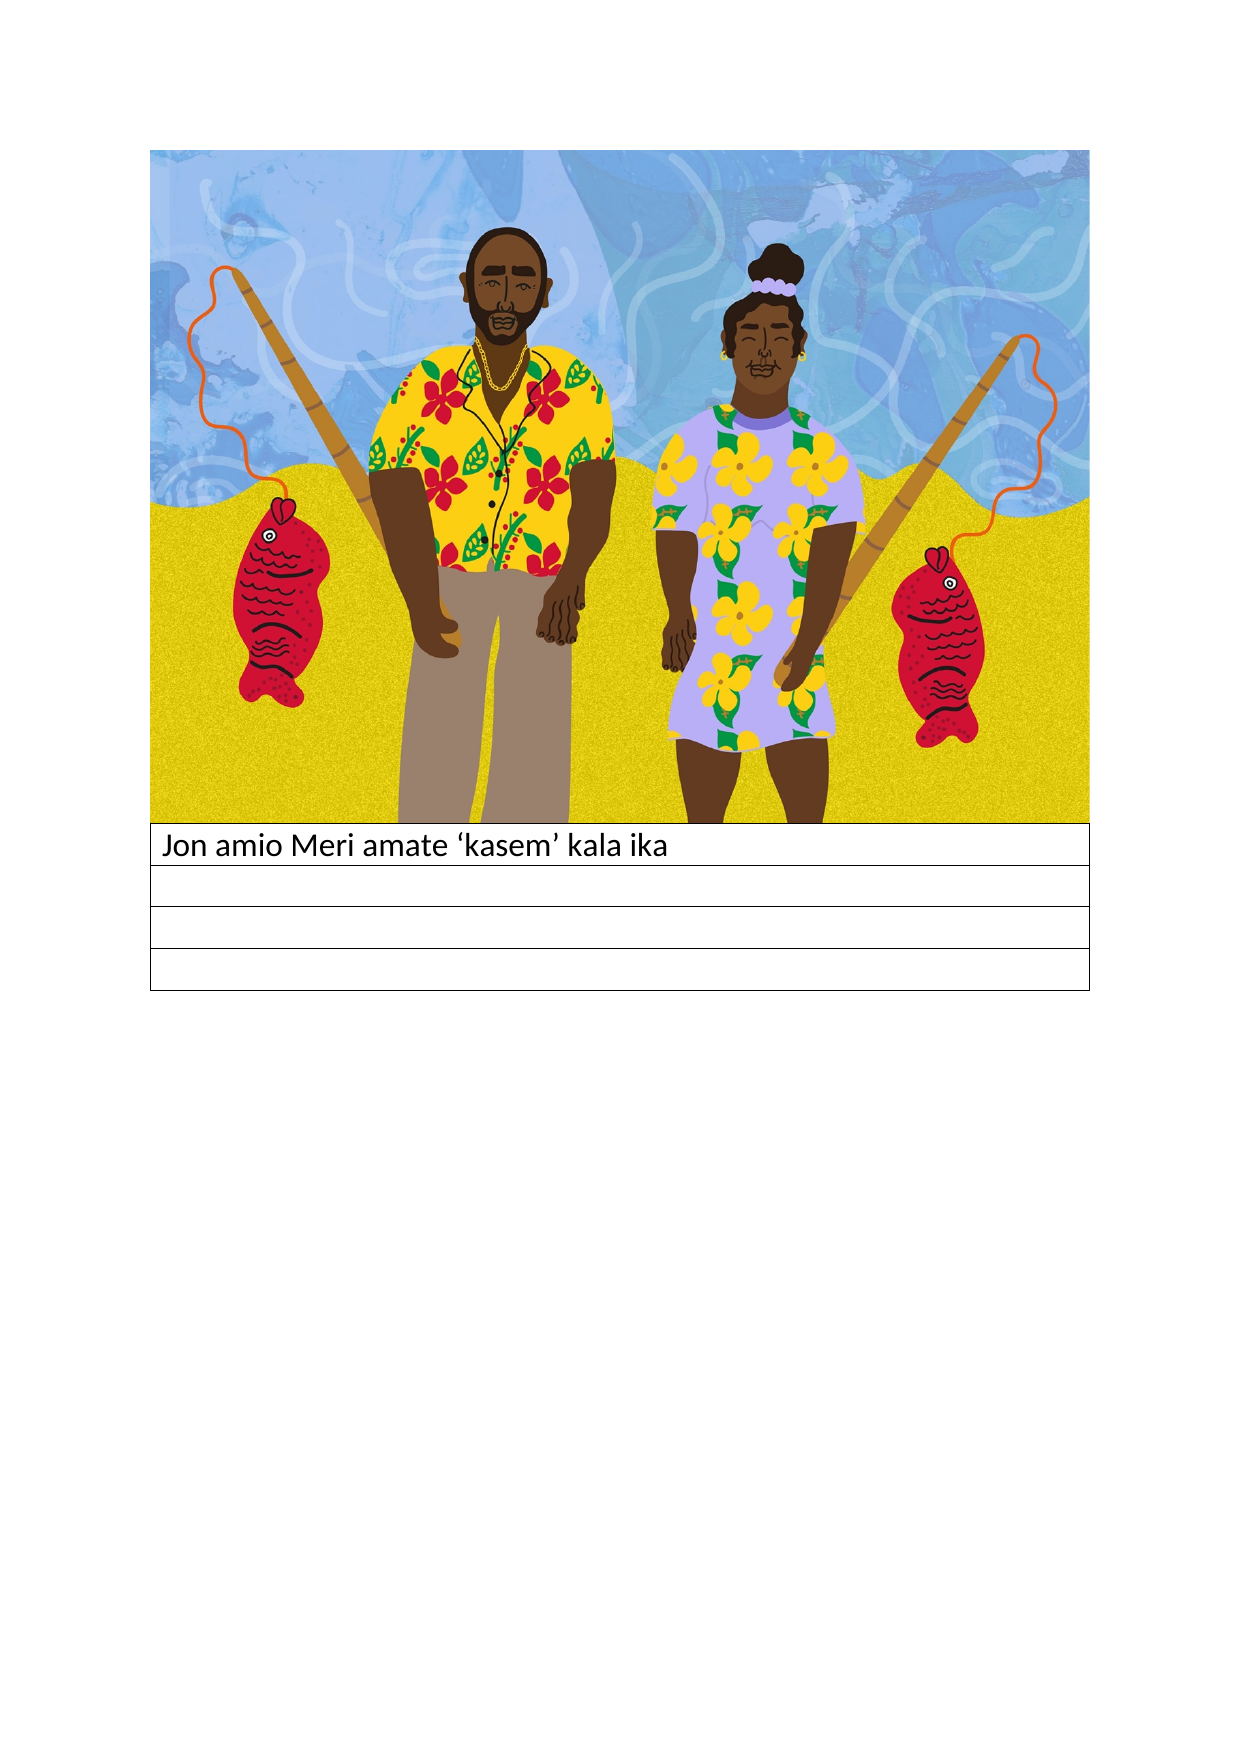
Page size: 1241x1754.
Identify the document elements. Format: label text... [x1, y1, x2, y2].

table_cell [151, 949, 1089, 990]
table_header Jon amio Meri amate ‘kasem’ kala ika [151, 824, 1089, 864]
table_cell [151, 907, 1089, 948]
picture [150, 150, 1090, 823]
table_cell [151, 866, 1089, 906]
